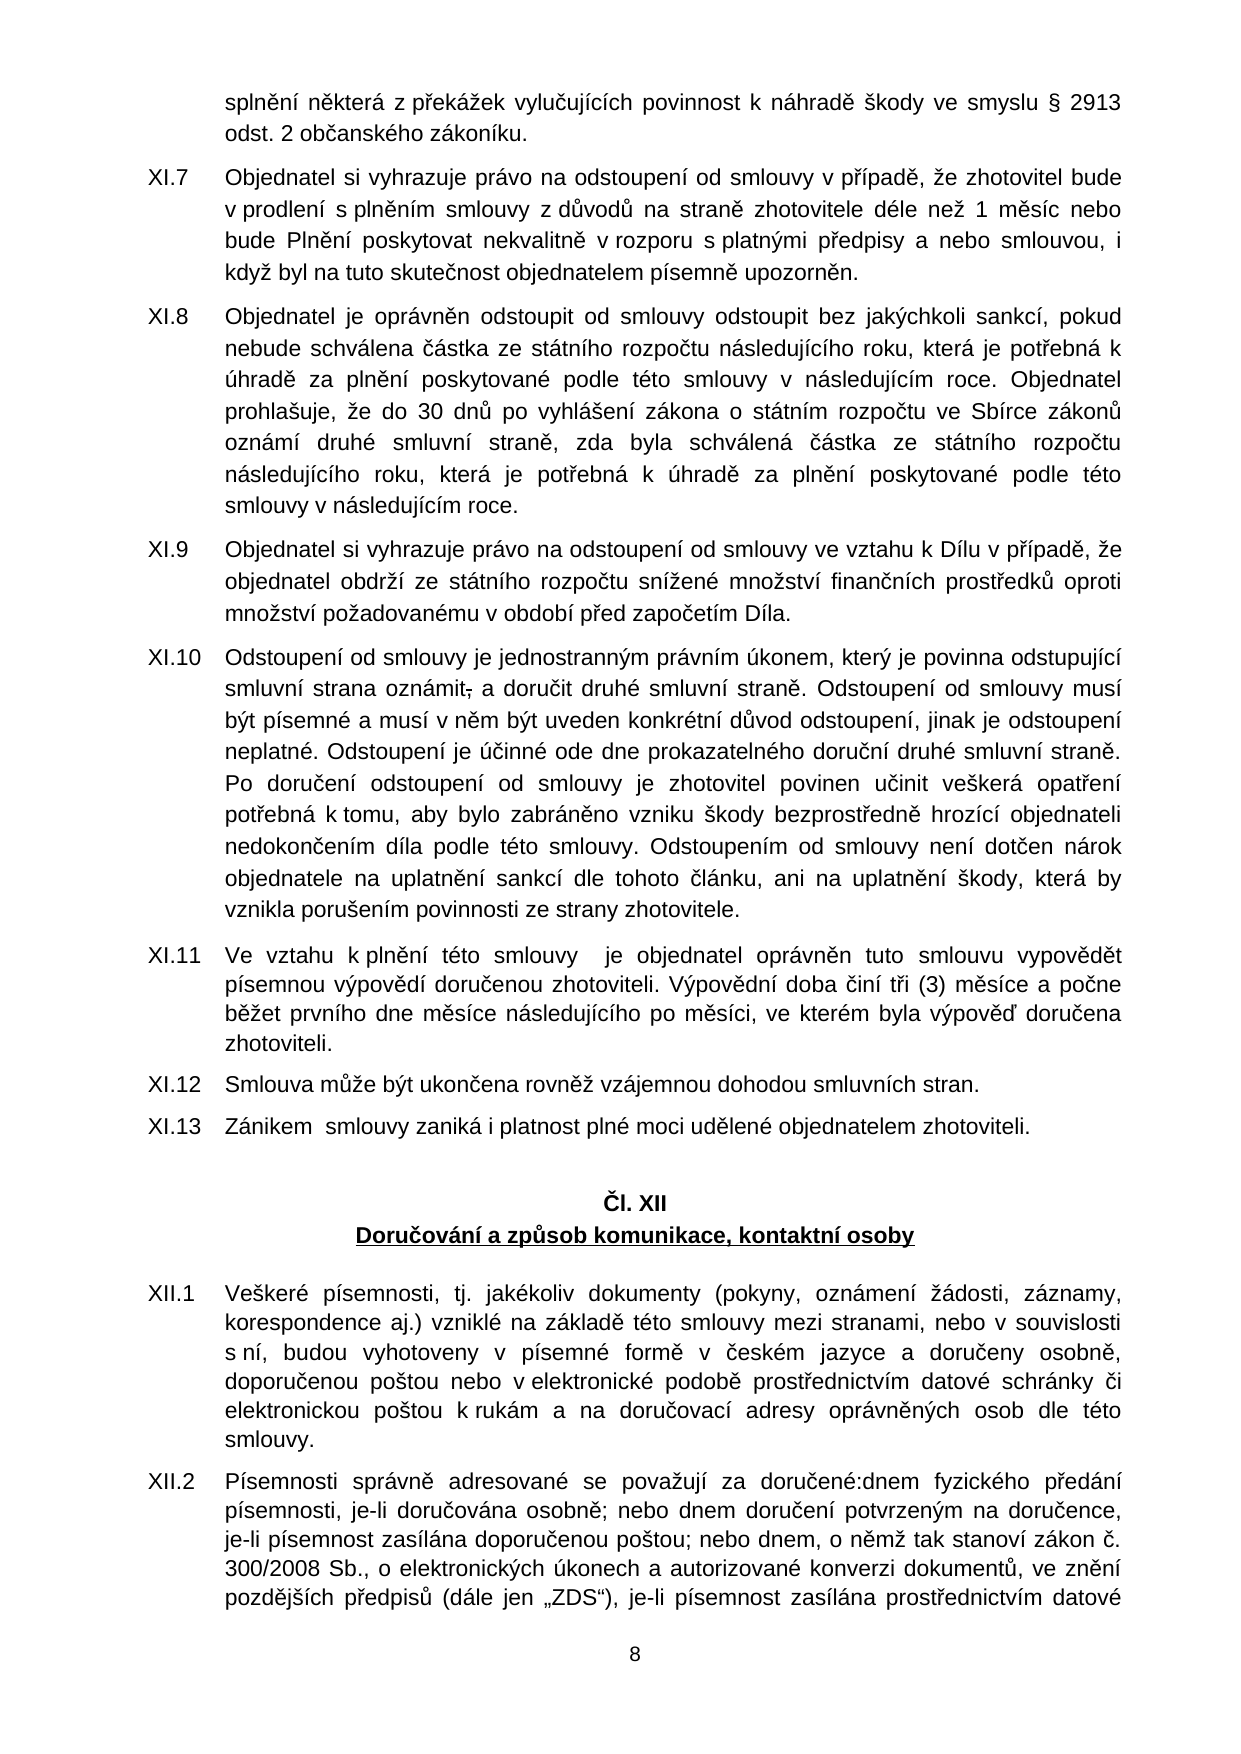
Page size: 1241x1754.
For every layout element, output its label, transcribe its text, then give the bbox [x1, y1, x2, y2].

list Ve vztahu k plnění této smlouvy je objednatel oprávněn tuto smlouvu vypovědět písemnou výpovědí doručenou zhotoviteli. Výpovědní doba činí tři (3) měsíce a počne běžet prvního dne měsíce následujícího po měsíci, ve kterém byla výpověď doručena zhotoviteli. [148, 940, 1122, 1057]
list Objednatel si vyhrazuje právo na odstoupení od smlouvy ve vztahu k Dílu v případě, že objednatel obdrží ze státního rozpočtu snížené množství finančních prostředků oproti množství požadovanému v období před započetím Díla. [148, 536, 1122, 626]
list Odstoupení od smlouvy je jednostranným právním úkonem, který je povinna odstupující smluvní strana oznámit, a doručit druhé smluvní straně. Odstoupení od smlouvy musí být písemné a musí v něm být uveden konkrétní důvod odstoupení, jinak je odstoupení neplatné. Odstoupení je účinné ode dne prokazatelného doruční druhé smluvní straně. Po doručení odstoupení od smlouvy je zhotovitel povinen učinit veškerá opatření potřebná k tomu, aby bylo zabráněno vzniku škody bezprostředně hrozící objednateli nedokončením díla podle této smlouvy. Odstoupením od smlouvy není dotčen nárok objednatele na uplatnění sankcí dle tohoto článku, ani na uplatnění škody, která by vznikla porušením povinnosti ze strany zhotovitele. [148, 644, 1122, 922]
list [148, 1466, 1122, 1612]
list Veškeré písemnosti, tj. jakékoliv dokumenty (pokyny, oznámení žádosti, záznamy, korespondence aj.) vzniklé na základě této smlouvy mezi stranami, nebo v souvislosti s ní, budou vyhotoveny v písemné formě v českém jazyce a doručeny osobně, doporučenou poštou nebo v elektronické podobě prostřednictvím datové schránky či elektronickou poštou k rukám a na doručovací adresy oprávněných osob dle této smlouvy. [148, 1278, 1122, 1453]
list Objednatel si vyhrazuje právo na odstoupení od smlouvy v případě, že zhotovitel bude v prodlení s plněním smlouvy z důvodů na straně zhotovitele déle než 1 měsíc nebo bude Plnění poskytovat nekvalitně v rozporu s platnými předpisy a nebo smlouvou, i když byl na tuto skutečnost objednatelem písemně upozorněn. [148, 164, 1122, 285]
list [148, 89, 1122, 147]
list Smlouva může být ukončena rovněž vzájemnou dohodou smluvních stran. [148, 1069, 1122, 1098]
list Objednatel je oprávněn odstoupit od smlouvy odstoupit bez jakýchkoli sankcí, pokud nebude schválena částka ze státního rozpočtu následujícího roku, která je potřebná k úhradě za plnění poskytované podle této smlouvy v následujícím roce. Objednatel prohlašuje, že do 30 dnů po vyhlášení zákona o státním rozpočtu ve Sbírce zákonů oznámí druhé smluvní straně, zda byla schválená částka ze státního rozpočtu následujícího roku, která je potřebná k úhradě za plnění poskytované podle této smlouvy v následujícím roce. [148, 303, 1122, 519]
list Zánikem smlouvy zaniká i platnost plné moci udělené objednatelem zhotoviteli. [148, 1111, 1122, 1140]
text Doručování a způsob komunikace, kontaktní osoby [148, 1190, 1122, 1248]
